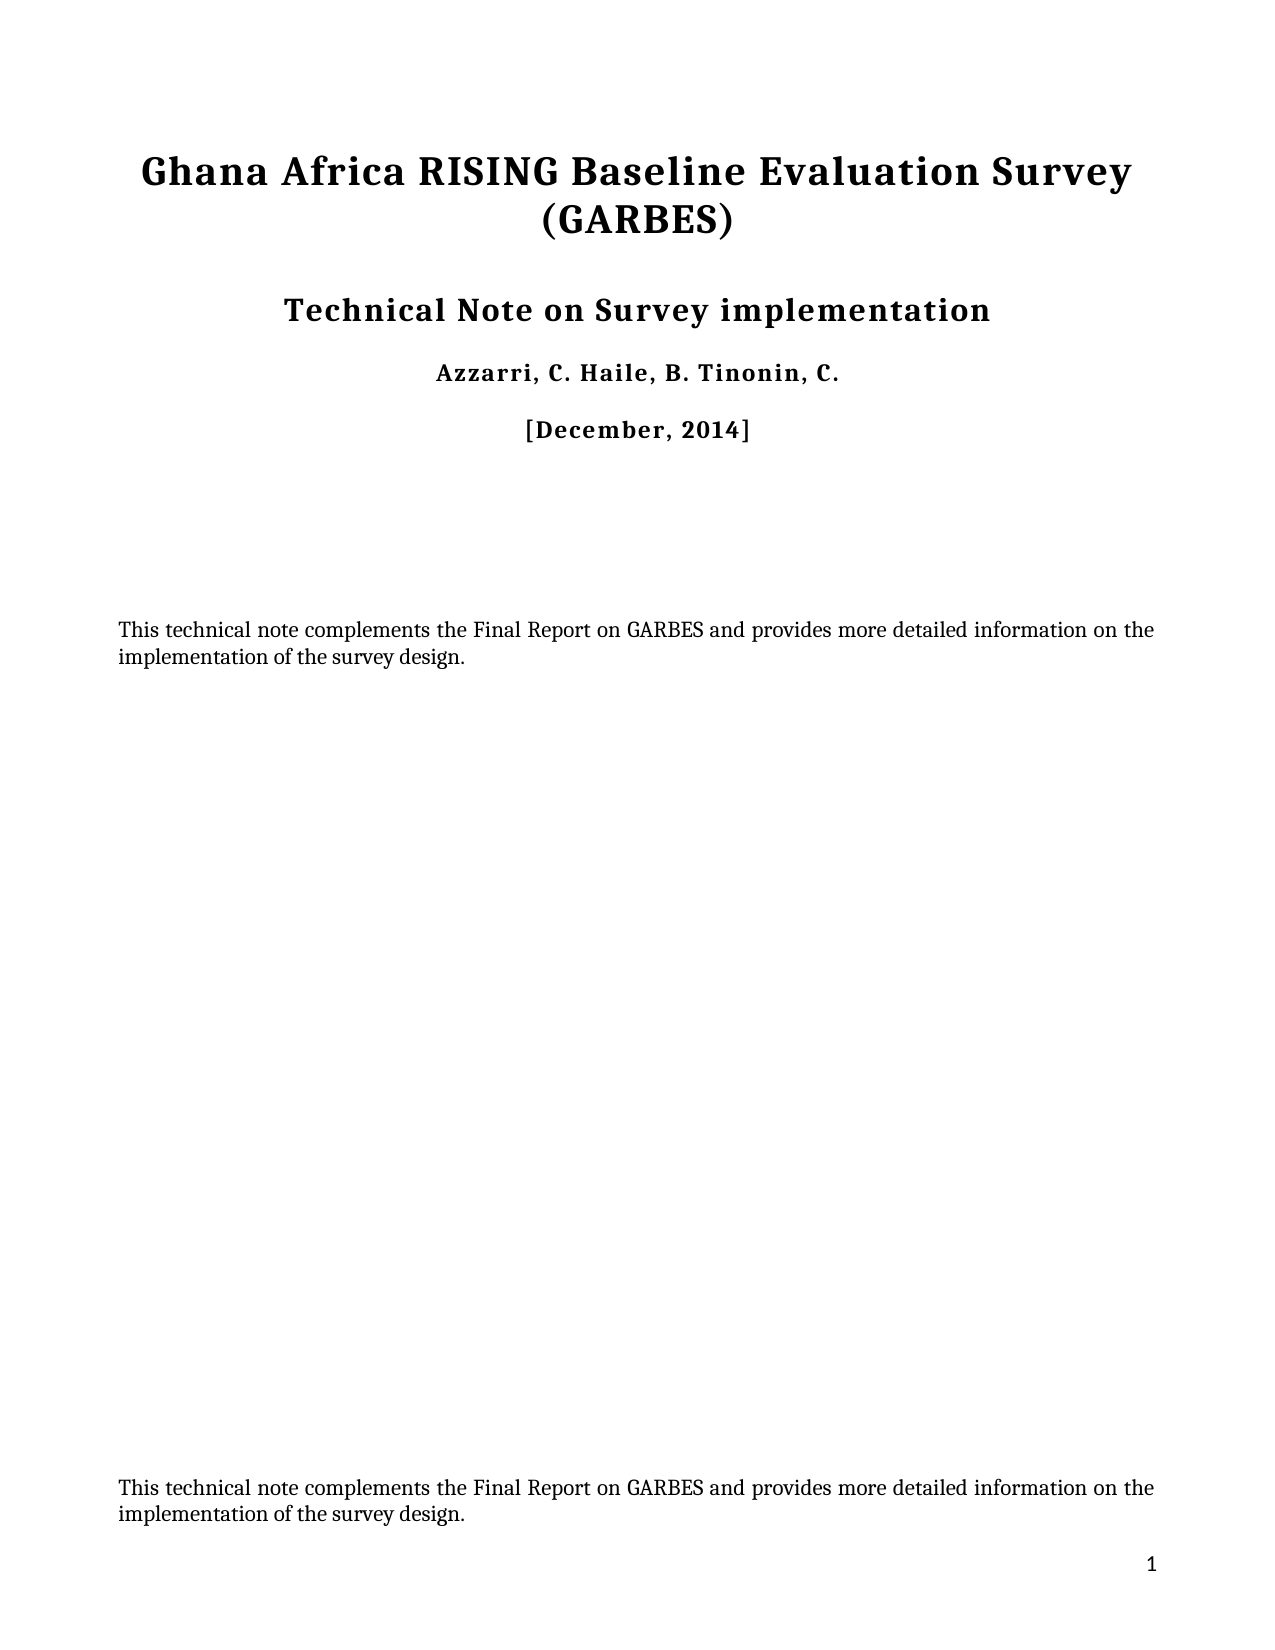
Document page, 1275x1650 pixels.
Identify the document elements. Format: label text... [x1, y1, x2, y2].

title Azzarri, C. Haile, B. Tinonin, C. [118, 358, 1157, 387]
title Ghana Africa RISING Baseline Evaluation Survey (GARBES) [118, 148, 1157, 243]
list This technical note complements the Final Report on GARBES and provides more detailed information on the implementation of the survey design. [118, 1475, 1157, 1528]
title Technical Note on Survey implementation [118, 291, 1157, 330]
title [December, 2014] [118, 416, 1157, 445]
list This technical note complements the Final Report on GARBES and provides more detailed information on the implementation of the survey design. [118, 617, 1157, 670]
